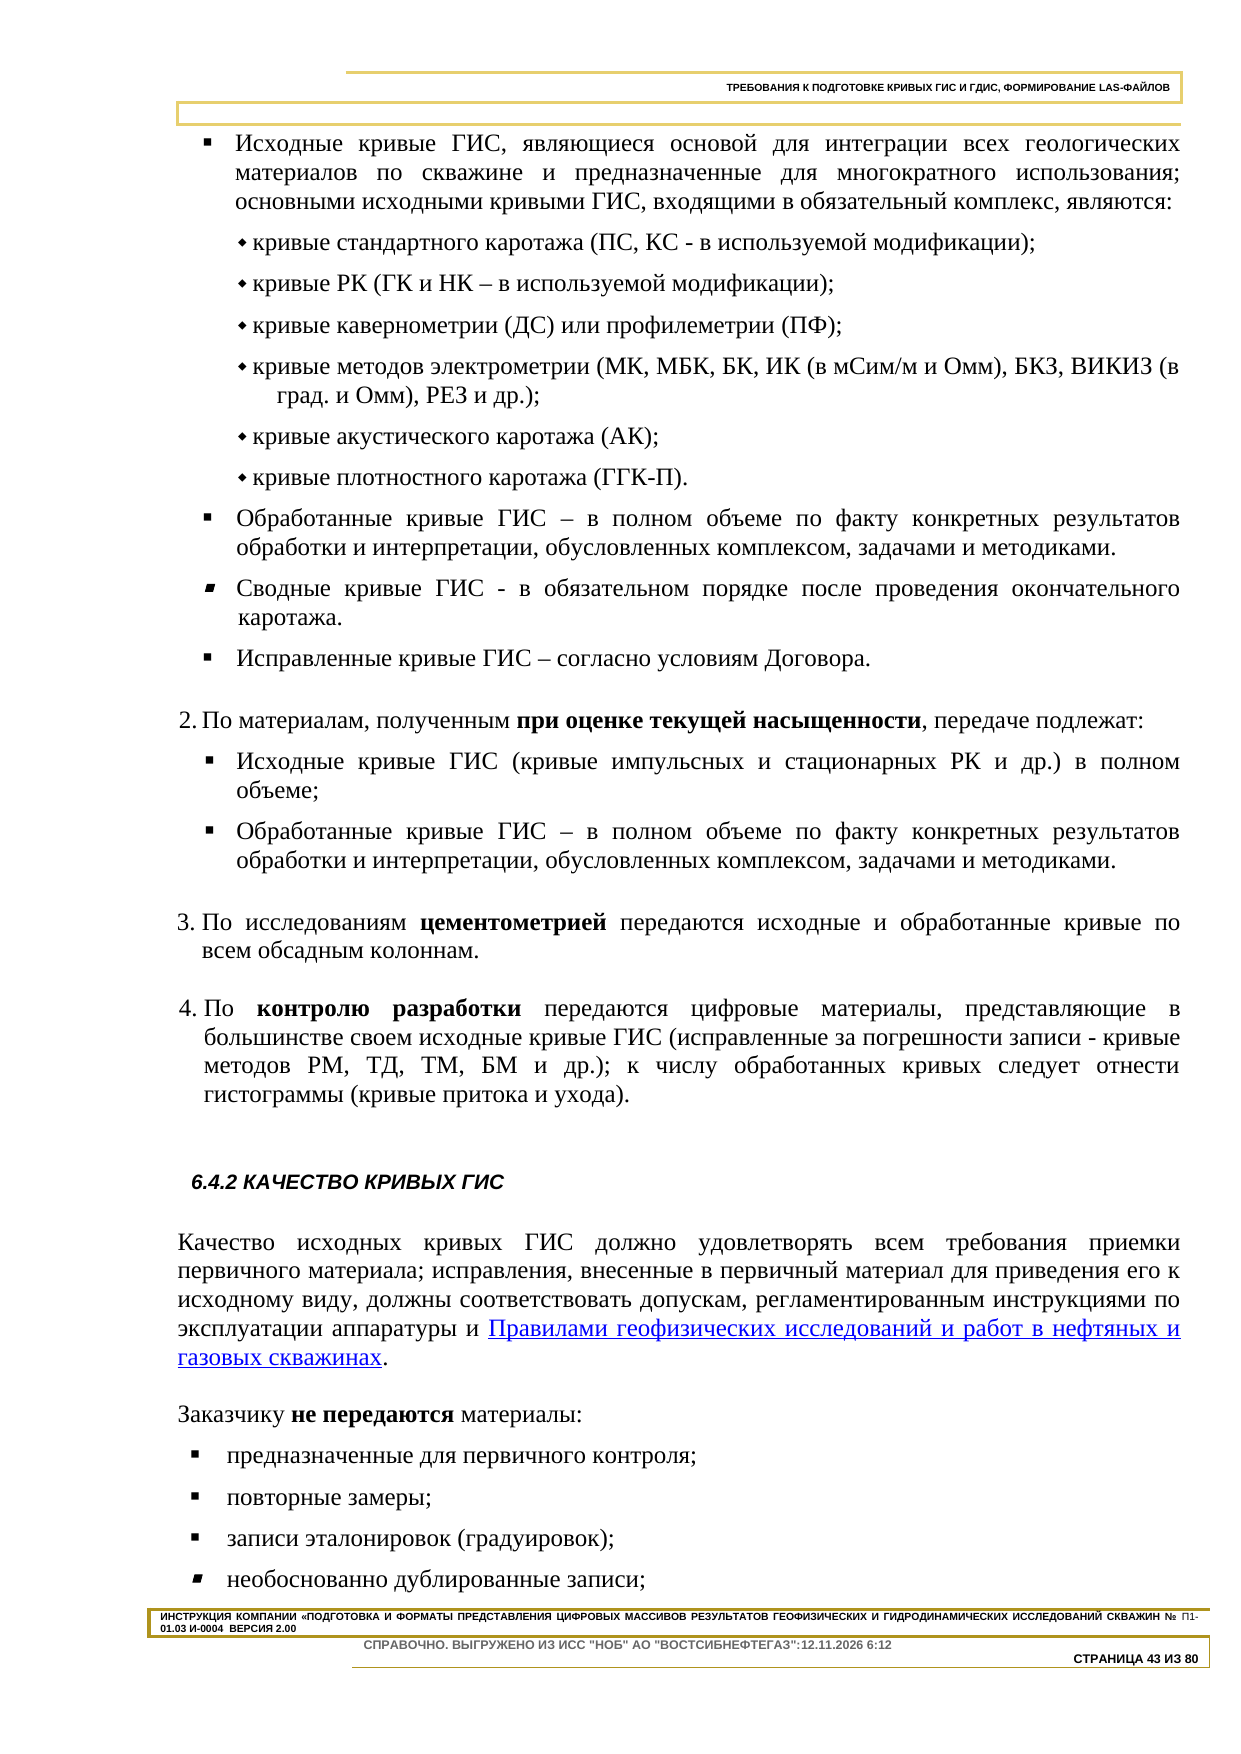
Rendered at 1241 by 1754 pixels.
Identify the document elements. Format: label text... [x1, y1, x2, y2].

list По контролю разработки передаются цифровые материалы, представляющие в большинстве своем исходные кривые ГИС (исправленные за погрешности записи - кривые методов РМ, ТД, ТМ, БМ и др.); к числу обработанных кривых следует отнести гистограммы (кривые притока и ухода). [178, 993, 1181, 1108]
list Исправленные кривые ГИС – согласно условиям Договора. [202, 643, 1181, 672]
list кривые методов электрометрии (МК, МБК, БК, ИК (в мСим/м и Омм), БКЗ, ВИКИЗ (в град. и Омм), РЕЗ и др.); [236, 351, 1181, 408]
list Обработанные кривые ГИС – в полном объеме по факту конкретных результатов обработки и интерпретации, обусловленных комплексом, задачами и методиками. [202, 503, 1181, 561]
list По исследованиям цементометрией передаются исходные и обработанные кривые по всем обсадным колоннам. [177, 907, 1181, 964]
text Качество исходных кривых ГИС должно удовлетворять всем требования приемки первичного материала; исправления, внесенные в первичный материал для приведения его к исходному виду, должны соответствовать допускам, регламентированным инструкциями по эксплуатации аппаратуры и Правилами геофизических исследований и работ в нефтяных и газовых скважинах. [177, 1227, 1181, 1370]
list кривые плотностного каротажа (ГГК-П). [236, 462, 1181, 491]
list кривые РК (ГК и НК – в используемой модификации); [236, 268, 1181, 297]
text Заказчику не передаются материалы: [177, 1399, 1181, 1428]
list кривые стандартного каротажа (ПС, КС - в используемой модификации); [236, 227, 1181, 256]
list Обработанные кривые ГИС – в полном объеме по факту конкретных результатов обработки и интерпретации, обусловленных комплексом, задачами и методиками. [203, 816, 1181, 874]
list Сводные кривые ГИС - в обязательном порядке после проведения окончательного каротажа. [202, 573, 1181, 631]
subtitle Качество кривых ГИС [191, 1170, 1181, 1194]
list По материалам, полученным при оценке текущей насыщенности, передаче подлежат: [178, 705, 1181, 734]
list Исходные кривые ГИС, являющиеся основой для интеграции всех геологических материалов по скважине и предназначенные для многократного использования; основными исходными кривыми ГИС, входящими в обязательный комплекс, являются: [202, 128, 1181, 215]
list повторные замеры; [189, 1482, 1181, 1510]
list кривые акустического каротажа (АК); [236, 421, 1181, 450]
list Исходные кривые ГИС (кривые импульсных и стационарных РК и др.) в полном объеме; [203, 746, 1181, 804]
list необоснованно дублированные записи; [189, 1564, 1181, 1593]
list кривые кавернометрии (ДС) или профилеметрии (ПФ); [236, 310, 1181, 338]
list предназначенные для первичного контроля; [189, 1440, 1181, 1469]
list записи эталонировок (градуировок); [189, 1523, 1181, 1552]
